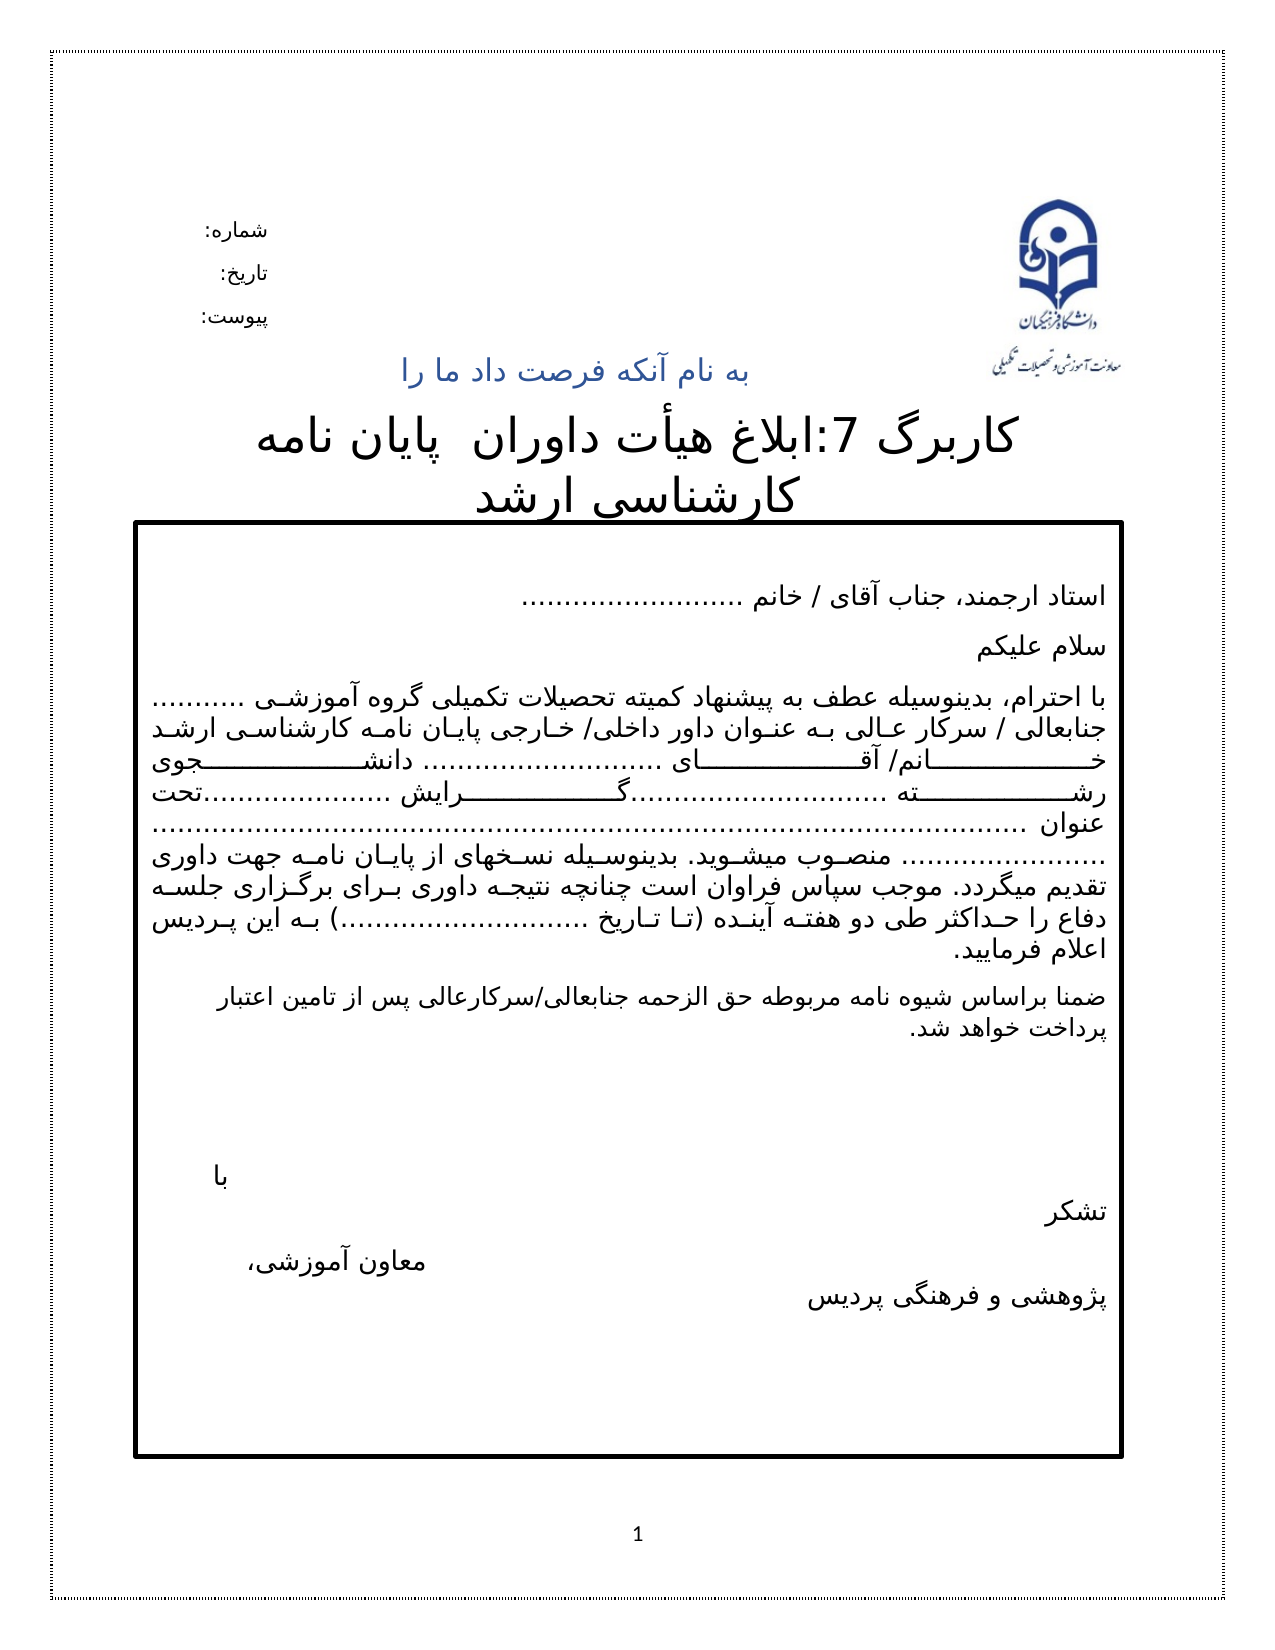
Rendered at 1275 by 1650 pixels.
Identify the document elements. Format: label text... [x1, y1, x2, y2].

picture [986, 196, 1125, 382]
text به نام آنکه فرصت داد ما را [150, 197, 1125, 388]
text کاربرگ 7:ابلاغ هیأت داوران پایان نامه کارشناسی ارشد [150, 408, 1125, 524]
